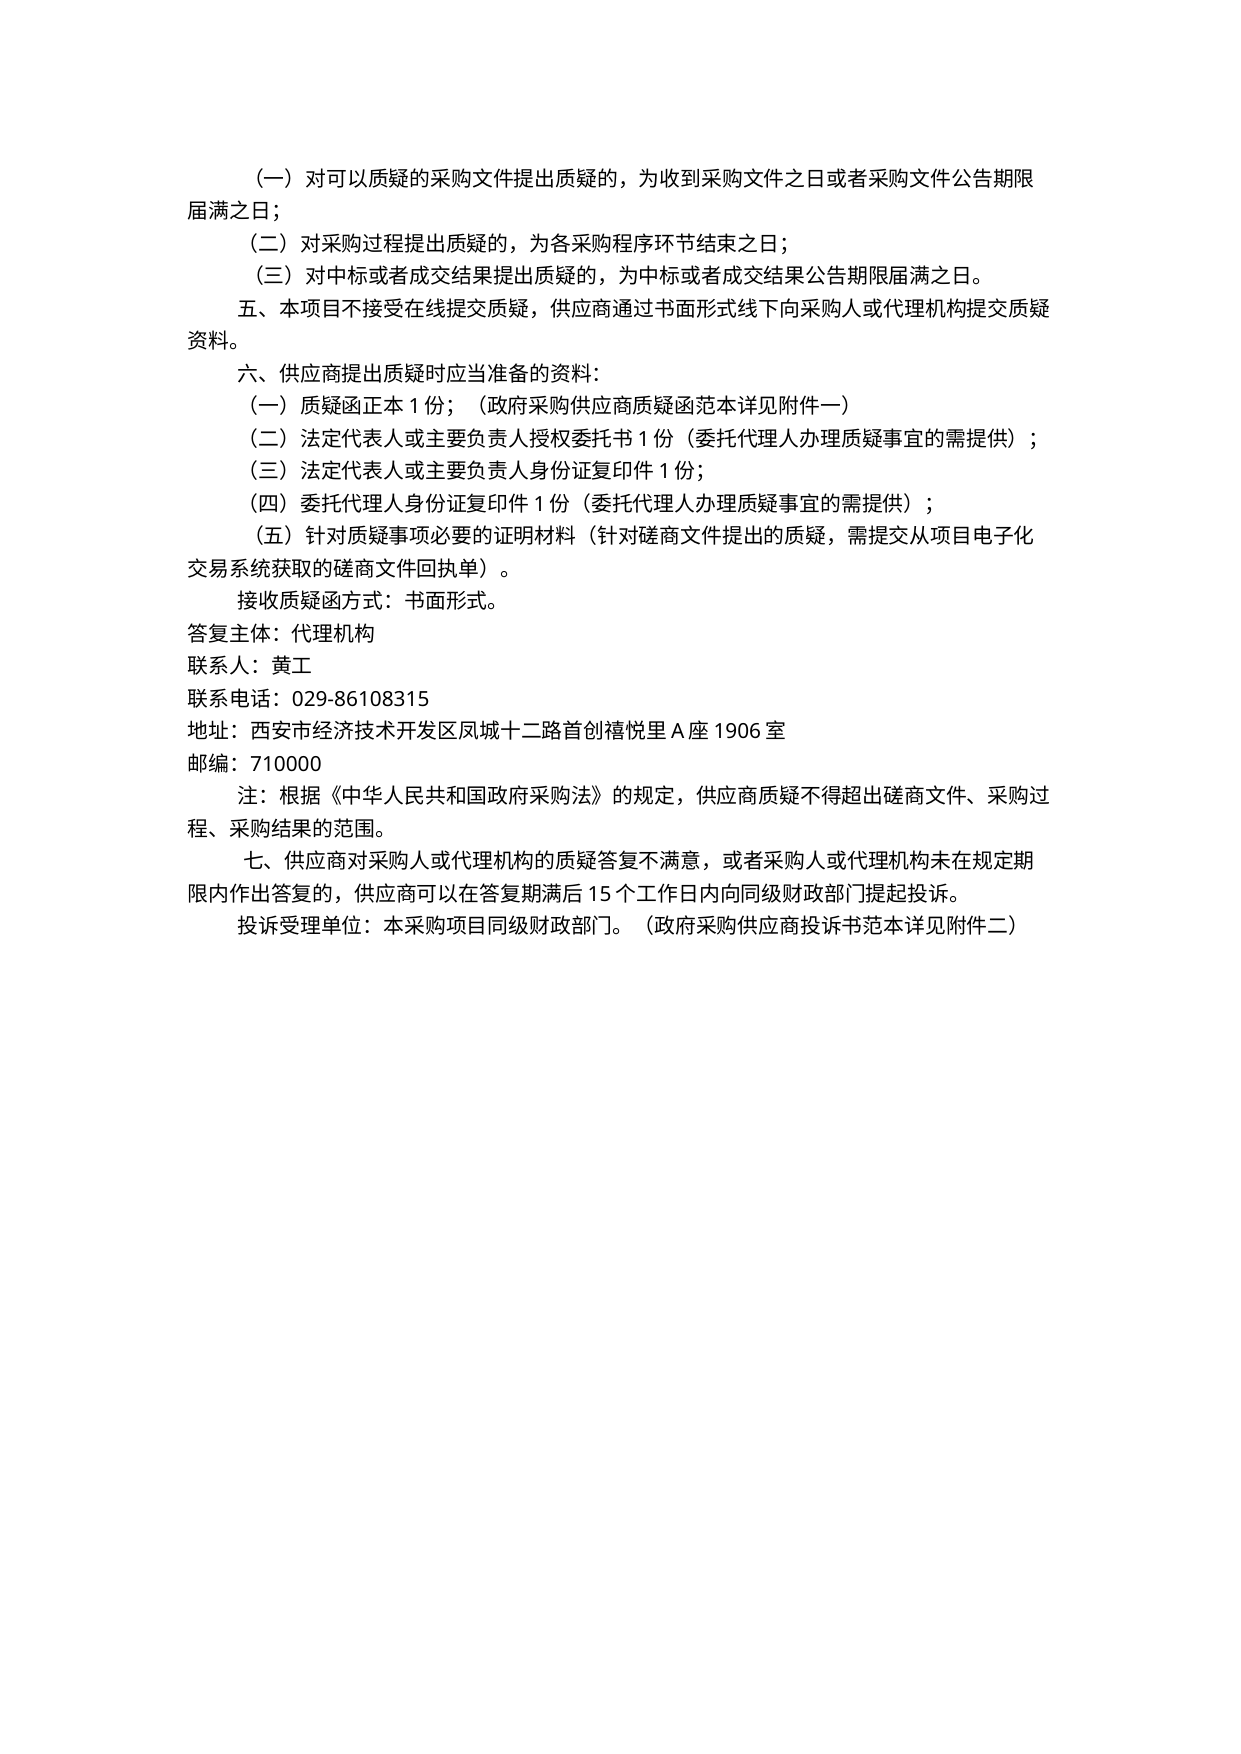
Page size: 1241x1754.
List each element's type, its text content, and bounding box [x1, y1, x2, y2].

text （三）对中标或者成交结果提出质疑的，为中标或者成交结果公告期限届满之日。 [187, 259, 1053, 292]
text （一）对可以质疑的采购文件提出质疑的，为收到采购文件之日或者采购文件公告期限届满之日； [187, 162, 1053, 227]
text 答复主体：代理机构 [187, 617, 1053, 649]
text 投诉受理单位：本采购项目同级财政部门。（政府采购供应商投诉书范本详见附件二） [187, 909, 1053, 942]
text 联系人：黄工 [187, 649, 1053, 682]
text 邮编：710000 [187, 747, 1053, 779]
text （三）法定代表人或主要负责人身份证复印件1份； [187, 454, 1053, 487]
text （一）质疑函正本1份；（政府采购供应商质疑函范本详见附件一） [187, 389, 1053, 422]
text 七、供应商对采购人或代理机构的质疑答复不满意，或者采购人或代理机构未在规定期限内作出答复的，供应商可以在答复期满后15个工作日内向同级财政部门提起投诉。 [187, 844, 1053, 909]
text 地址：西安市经济技术开发区凤城十二路首创禧悦里A座1906室 [187, 714, 1053, 747]
text （二）法定代表人或主要负责人授权委托书1份（委托代理人办理质疑事宜的需提供）； [187, 422, 1053, 454]
text （四）委托代理人身份证复印件1份（委托代理人办理质疑事宜的需提供）； [187, 487, 1053, 519]
text 五、本项目不接受在线提交质疑，供应商通过书面形式线下向采购人或代理机构提交质疑资料。 [187, 292, 1053, 357]
text 六、供应商提出质疑时应当准备的资料： [187, 357, 1053, 389]
text （二）对采购过程提出质疑的，为各采购程序环节结束之日； [187, 227, 1053, 259]
text 接收质疑函方式：书面形式。 [187, 584, 1053, 617]
text 联系电话：029-86108315 [187, 682, 1053, 714]
text （五）针对质疑事项必要的证明材料（针对磋商文件提出的质疑，需提交从项目电子化交易系统获取的磋商文件回执单）。 [187, 519, 1053, 584]
text 注：根据《中华人民共和国政府采购法》的规定，供应商质疑不得超出磋商文件、采购过程、采购结果的范围。 [187, 779, 1053, 844]
